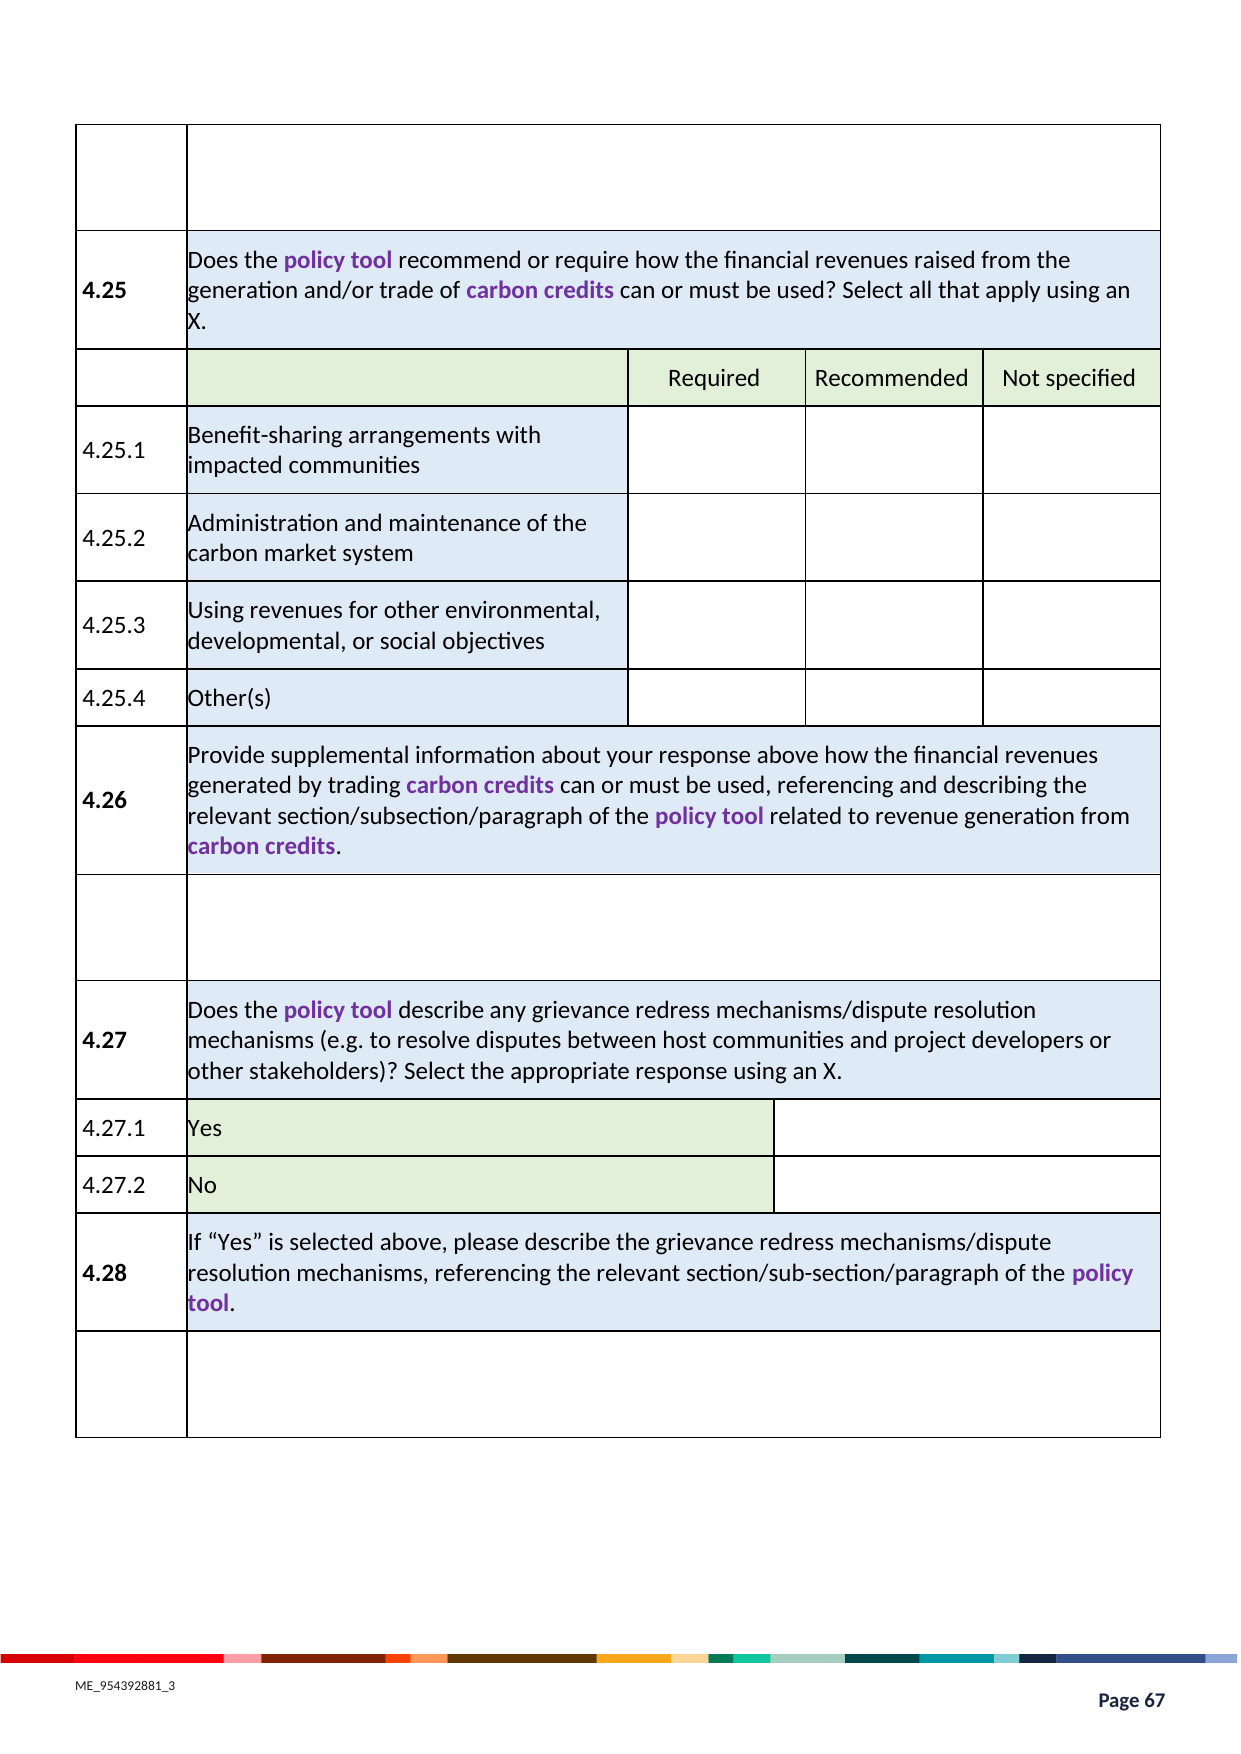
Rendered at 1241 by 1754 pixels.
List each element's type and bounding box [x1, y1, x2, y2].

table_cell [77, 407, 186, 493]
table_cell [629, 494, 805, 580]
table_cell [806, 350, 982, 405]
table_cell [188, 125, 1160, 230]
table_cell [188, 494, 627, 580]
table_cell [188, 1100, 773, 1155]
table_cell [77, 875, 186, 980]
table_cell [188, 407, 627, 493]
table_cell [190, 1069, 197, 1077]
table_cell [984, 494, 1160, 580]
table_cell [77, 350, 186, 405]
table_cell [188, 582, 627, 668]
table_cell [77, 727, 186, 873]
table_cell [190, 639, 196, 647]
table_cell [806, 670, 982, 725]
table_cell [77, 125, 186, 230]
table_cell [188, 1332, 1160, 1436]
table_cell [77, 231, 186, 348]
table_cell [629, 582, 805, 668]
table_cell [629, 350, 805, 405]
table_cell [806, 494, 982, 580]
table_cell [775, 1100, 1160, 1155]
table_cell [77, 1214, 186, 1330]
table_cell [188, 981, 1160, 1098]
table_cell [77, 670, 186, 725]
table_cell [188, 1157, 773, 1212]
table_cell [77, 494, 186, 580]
picture [0, 1654, 1236, 1663]
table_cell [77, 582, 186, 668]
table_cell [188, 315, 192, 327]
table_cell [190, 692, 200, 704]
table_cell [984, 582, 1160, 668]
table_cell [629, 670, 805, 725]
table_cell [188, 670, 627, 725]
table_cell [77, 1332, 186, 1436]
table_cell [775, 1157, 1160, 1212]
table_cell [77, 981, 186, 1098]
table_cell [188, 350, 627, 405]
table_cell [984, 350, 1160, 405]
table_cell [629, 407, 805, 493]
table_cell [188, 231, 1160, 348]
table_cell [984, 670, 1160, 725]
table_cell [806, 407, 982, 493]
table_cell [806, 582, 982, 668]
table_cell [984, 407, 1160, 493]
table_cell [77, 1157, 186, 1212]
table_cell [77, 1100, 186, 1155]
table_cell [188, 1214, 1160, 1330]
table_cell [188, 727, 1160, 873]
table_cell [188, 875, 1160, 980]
